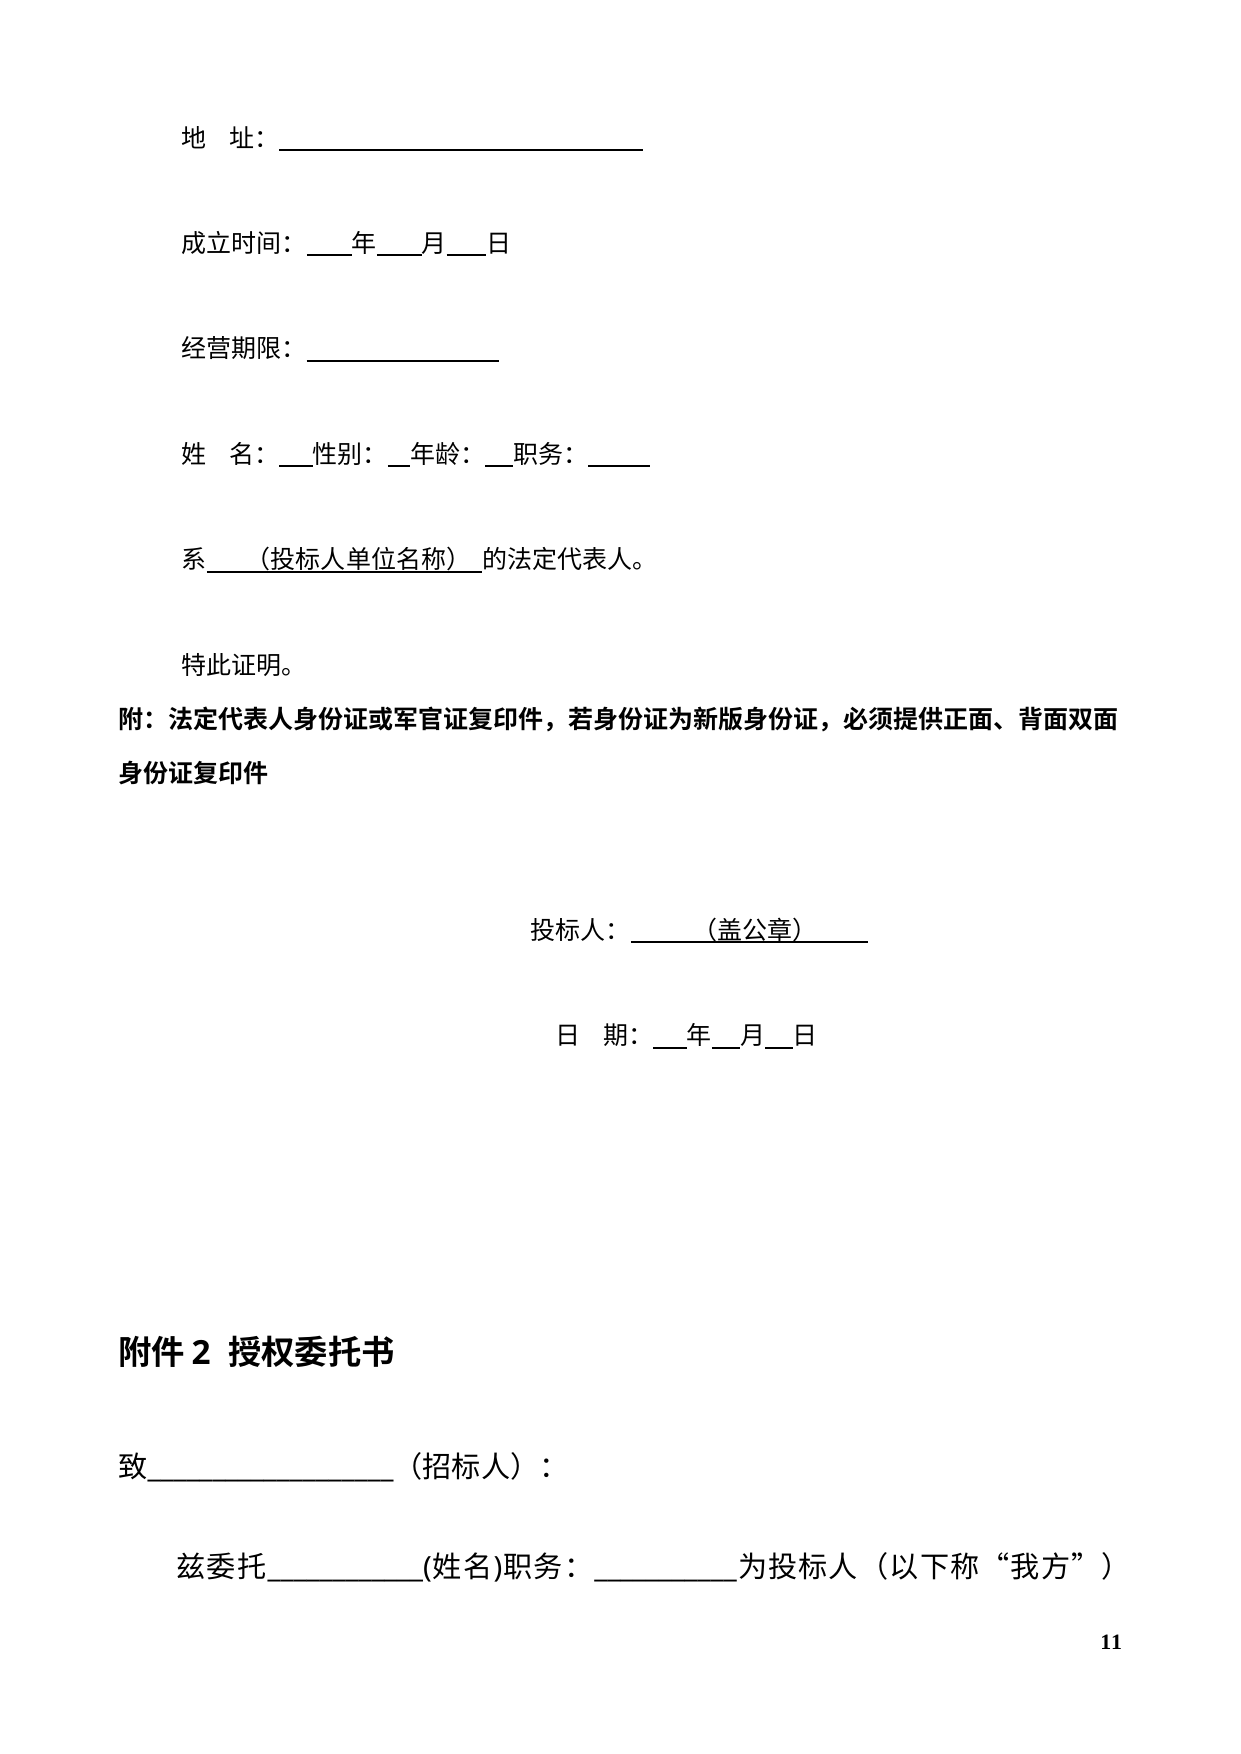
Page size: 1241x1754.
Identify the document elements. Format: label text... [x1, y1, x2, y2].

text 特此证明。 [118, 645, 1122, 681]
text 经营期限： [118, 329, 1122, 365]
text 地 址： [118, 118, 1122, 154]
text 致___________________（招标人）： [118, 1437, 1131, 1487]
text 成立时间： 年 月 日 [118, 223, 1122, 260]
text 日 期： 年 月 日 [118, 1016, 1122, 1052]
text 附：法定代表人身份证或军官证复印件，若身份证为新版身份证，必须提供正面、背面双面身份证复印件 [118, 699, 1122, 790]
text 姓 名： 性别： 年龄： 职务： [118, 434, 1122, 471]
text 系 （投标人单位名称） 的法定代表人。 [118, 540, 1122, 576]
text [118, 1537, 1131, 1587]
text 投标人： （盖公章） [118, 910, 1122, 947]
text 附件2 授权委托书 [118, 1325, 1131, 1375]
